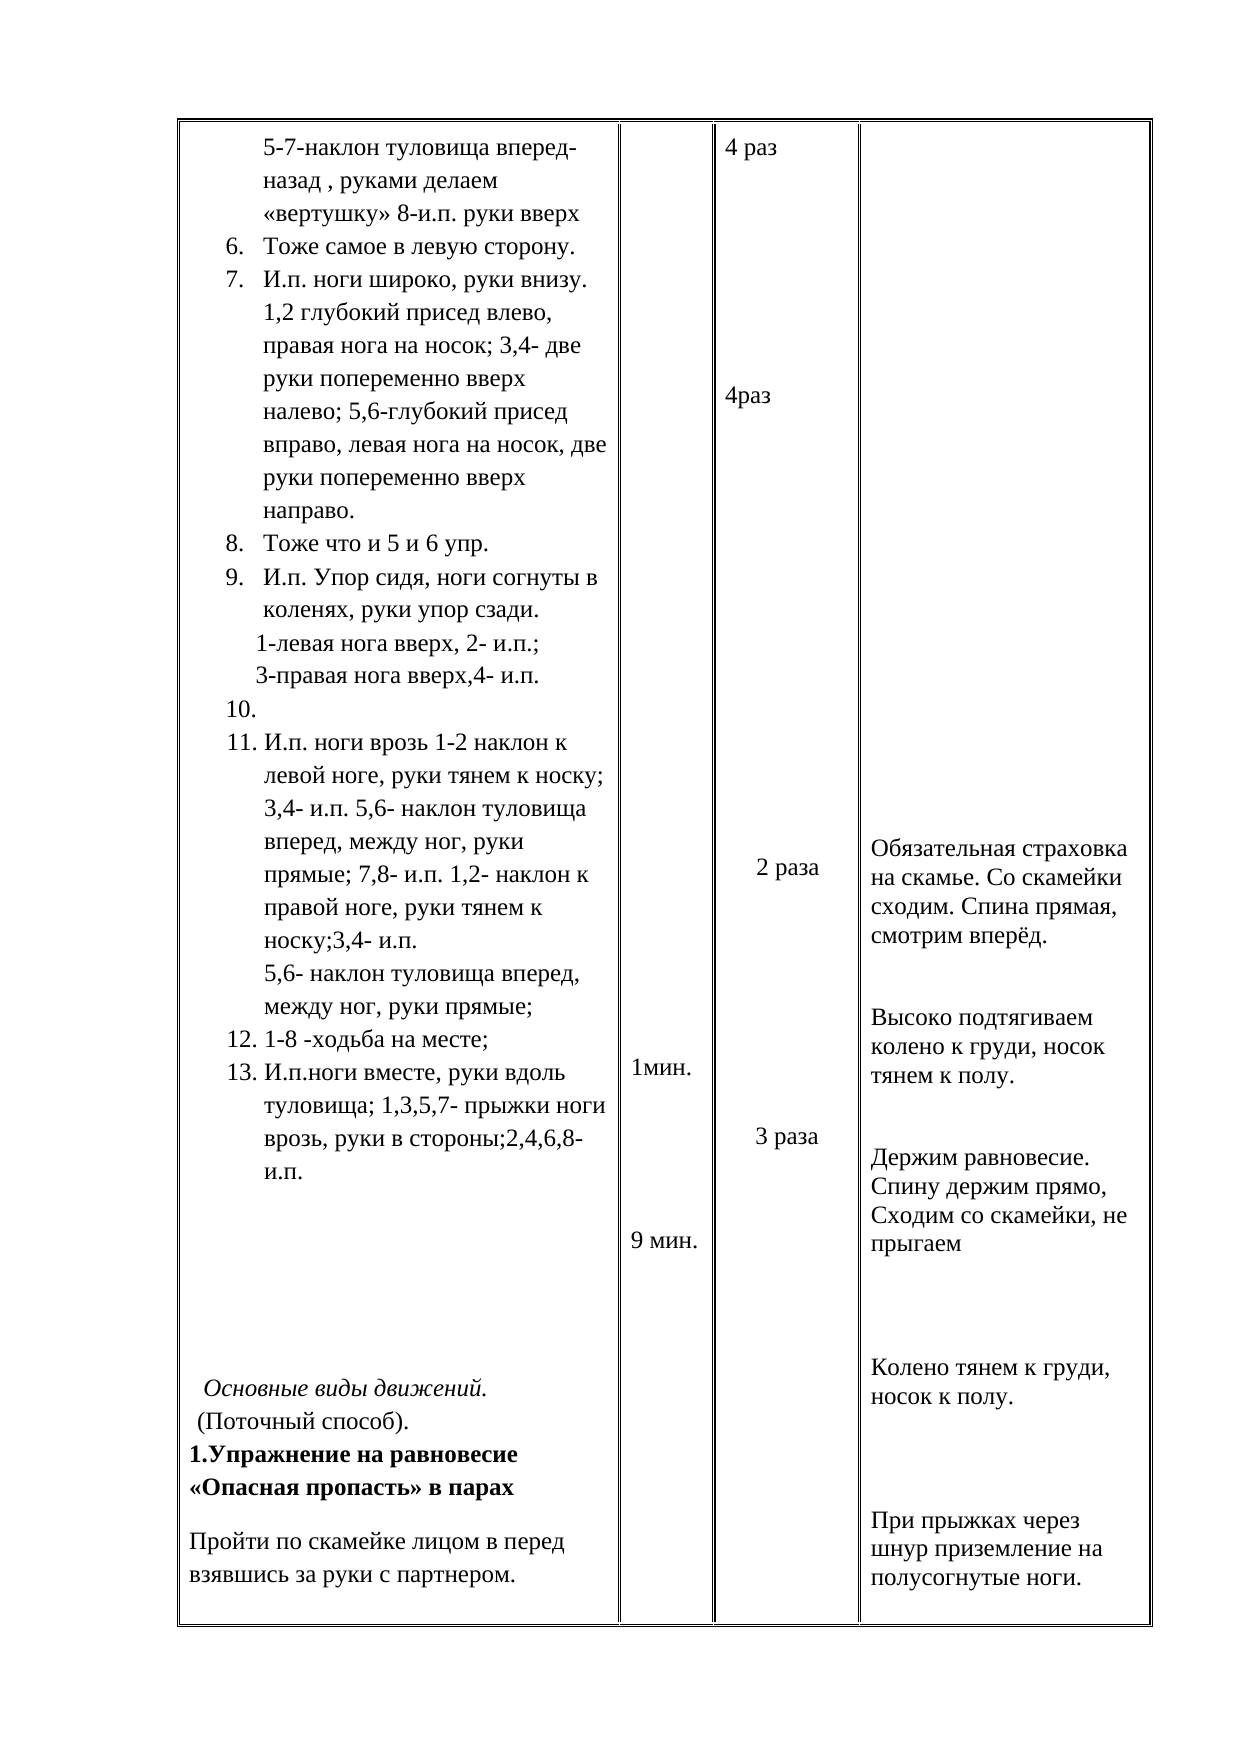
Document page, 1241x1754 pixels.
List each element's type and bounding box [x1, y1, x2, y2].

table_cell [180, 122, 620, 1624]
table_cell [620, 120, 714, 1624]
table_cell [714, 122, 859, 1624]
table_cell [860, 122, 1149, 1624]
